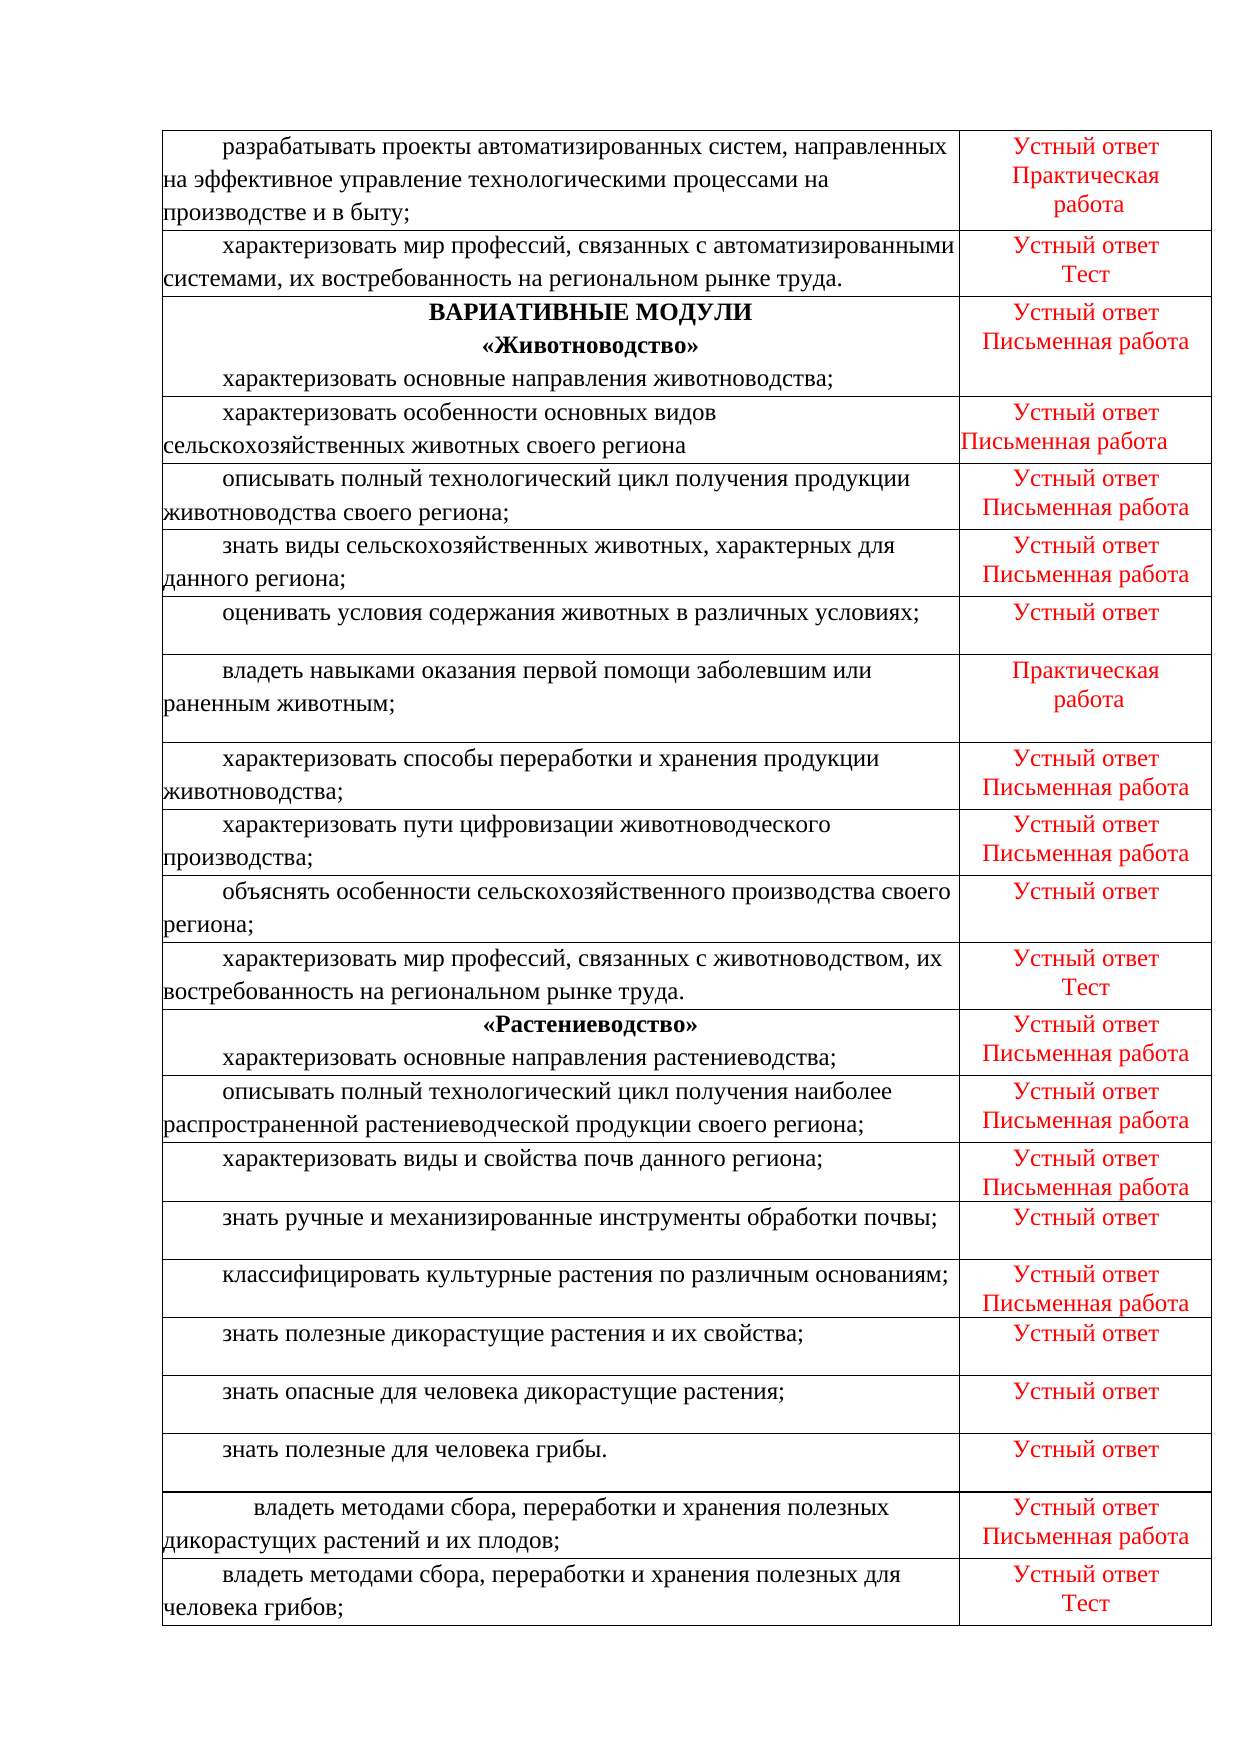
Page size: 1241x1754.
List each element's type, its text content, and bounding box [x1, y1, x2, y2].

table_cell «Растениеводство» характеризовать основные направления растениеводства; [163, 1010, 959, 1075]
table_cell Устный ответ [960, 1318, 1211, 1375]
table_cell ВАРИАТИВНЫЕ МОДУЛИ «Животноводство» характеризовать основные направления животноводства; [163, 297, 959, 396]
table_cell владеть методами сбора, переработки и хранения полезных для человека грибов; [163, 1559, 959, 1625]
table_cell характеризовать пути цифровизации животноводческого производства; [163, 810, 959, 875]
table_cell владеть навыками оказания первой помощи заболевшим или раненным животным; [163, 655, 959, 742]
table_cell Устный ответ Письменная работа [960, 297, 1211, 396]
table_cell Устный ответ [960, 876, 1211, 942]
table_cell оценивать условия содержания животных в различных условиях; [163, 597, 959, 654]
table_cell характеризовать мир профессий, связанных с автоматизированными системами, их востребованность на региональном рынке труда. [163, 231, 959, 296]
table_cell Устный ответ Письменная работа [960, 1076, 1211, 1142]
table_cell Устный ответ Тест [960, 943, 1211, 1008]
table_cell знать полезные дикорастущие растения и их свойства; [163, 1318, 959, 1375]
table_cell Устный ответ [960, 1376, 1211, 1433]
table_cell Устный ответ [960, 1434, 1211, 1491]
table_cell Устный ответ Письменная работа [960, 464, 1211, 529]
table_cell характеризовать виды и свойства почв данного региона; [163, 1143, 959, 1201]
table_cell владеть методами сбора, переработки и хранения полезных дикорастущих растений и их плодов; [163, 1493, 959, 1558]
table_cell знать виды сельскохозяйственных животных, характерных для данного региона; [163, 530, 959, 596]
table_cell знать ручные и механизированные инструменты обработки почвы; [163, 1202, 959, 1258]
table_cell Устный ответ Письменная работа [960, 1143, 1211, 1201]
table_cell разрабатывать проекты автоматизированных систем, направленных на эффективное управление технологическими процессами на производстве и в быту; [163, 131, 959, 229]
table_cell Практическая работа [960, 655, 1211, 742]
table_cell знать полезные для человека грибы. [163, 1434, 959, 1491]
table_cell Устный ответ Письменная работа [960, 530, 1211, 596]
table_cell характеризовать способы переработки и хранения продукции животноводства; [163, 743, 959, 808]
table_cell Устный ответ Письменная работа [960, 397, 1211, 462]
table_cell характеризовать особенности основных видов сельскохозяйственных животных своего региона [163, 397, 959, 462]
table_cell классифицировать культурные растения по различным основаниям; [163, 1260, 959, 1317]
table_cell знать опасные для человека дикорастущие растения; [163, 1376, 959, 1433]
table_cell Устный ответ Практическая работа [960, 131, 1211, 229]
table_cell Устный ответ Тест [960, 1559, 1211, 1625]
table_cell характеризовать мир профессий, связанных с животноводством, их востребованность на региональном рынке труда. [163, 943, 959, 1008]
table_cell Устный ответ Письменная работа [960, 743, 1211, 808]
table_cell объяснять особенности сельскохозяйственного производства своего региона; [163, 876, 959, 942]
table_cell описывать полный технологический цикл получения наиболее распространенной растениеводческой продукции своего региона; [163, 1076, 959, 1142]
table_cell Устный ответ [960, 597, 1211, 654]
table_cell описывать полный технологический цикл получения продукции животноводства своего региона; [163, 464, 959, 529]
table_cell Устный ответ Письменная работа [960, 810, 1211, 875]
table_cell Устный ответ [960, 1202, 1211, 1258]
table_cell Устный ответ Тест [960, 231, 1211, 296]
table_cell Устный ответ Письменная работа [960, 1010, 1211, 1075]
table_cell Устный ответ Письменная работа [960, 1493, 1211, 1558]
table_cell Устный ответ Письменная работа [960, 1260, 1211, 1317]
